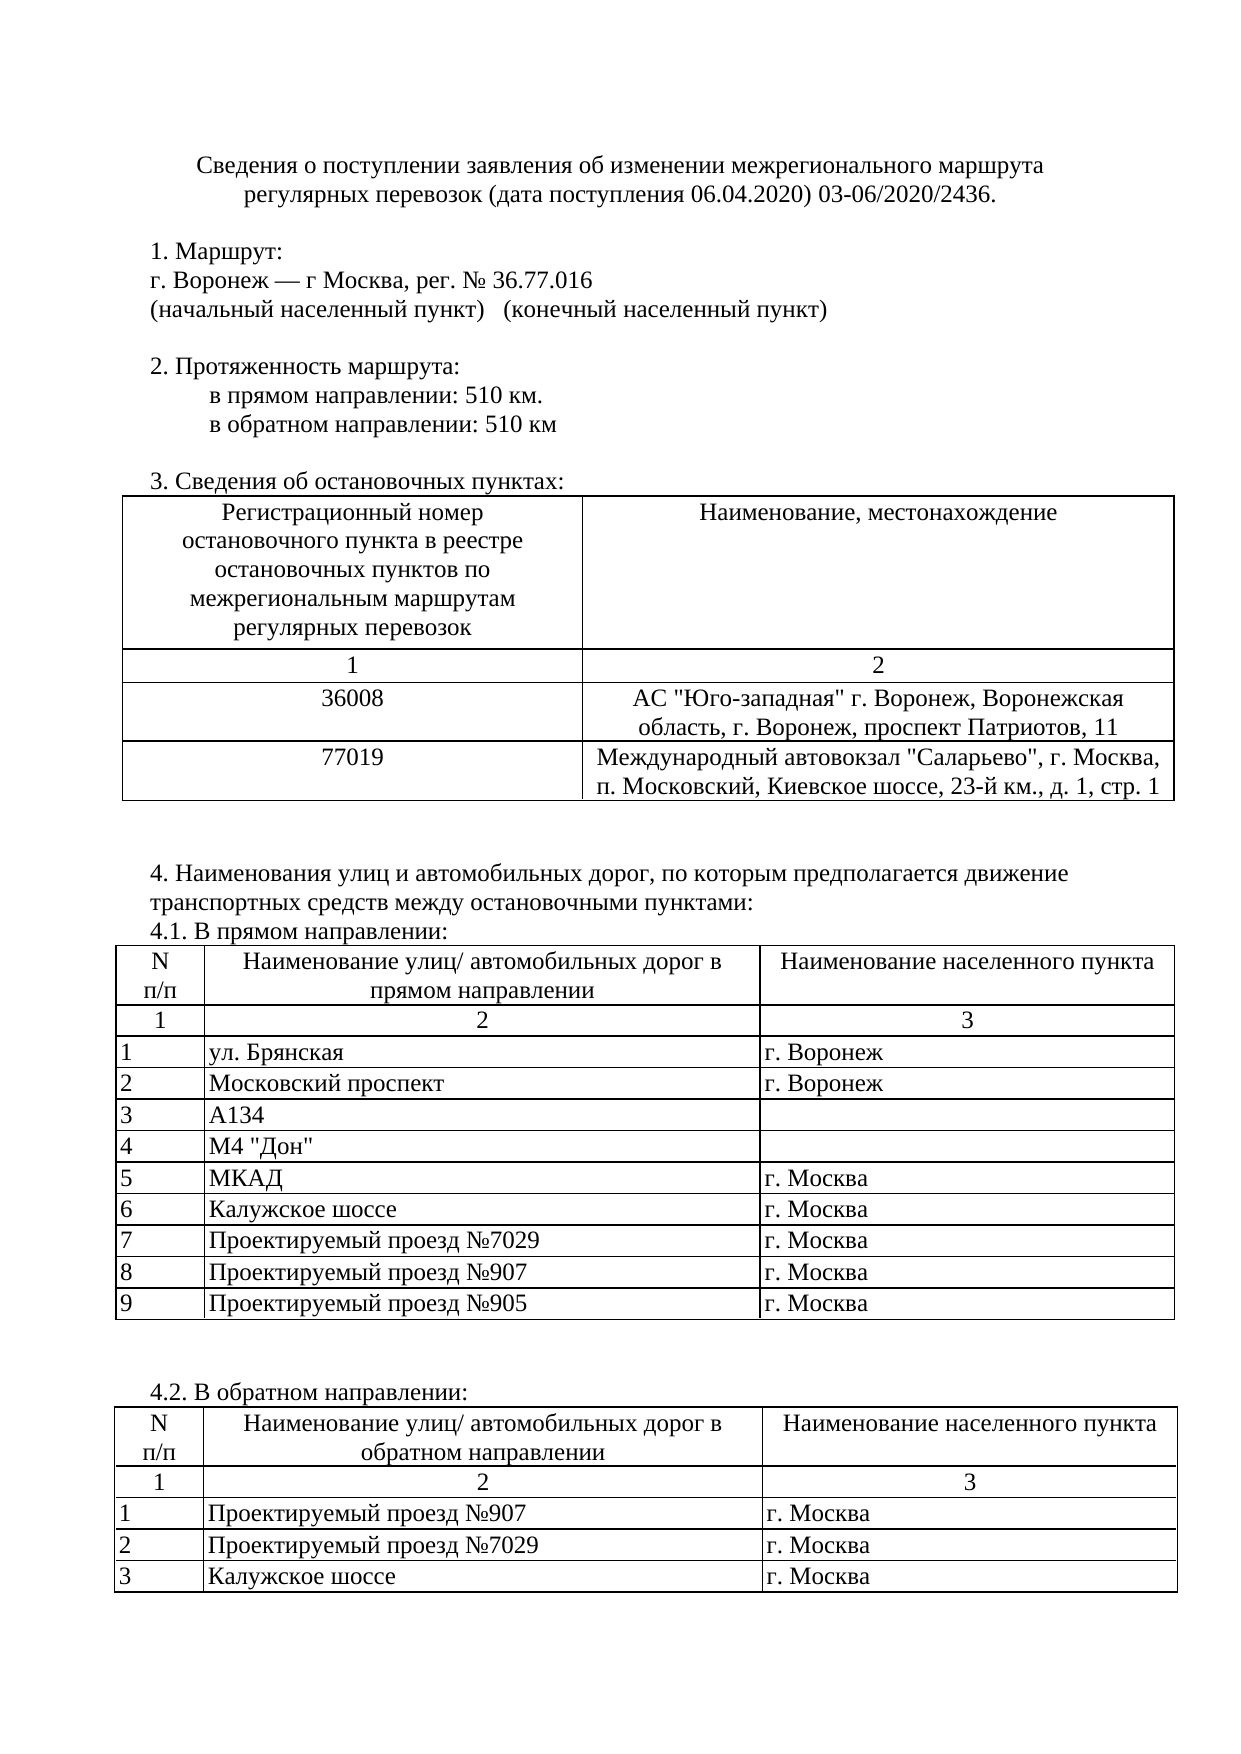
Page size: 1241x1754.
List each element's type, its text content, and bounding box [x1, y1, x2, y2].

table_header N п/п [115, 1408, 203, 1465]
table_cell [761, 1131, 1174, 1161]
table_cell г. Москва [761, 1289, 1174, 1318]
table_cell 2 [117, 1068, 204, 1098]
table_header N п/п [117, 946, 204, 1004]
table_cell 5 [117, 1163, 204, 1193]
table_cell Проектируемый проезд №907 [204, 1498, 762, 1528]
table_cell г. Москва [763, 1497, 1177, 1528]
table_cell 8 [117, 1257, 204, 1287]
table_cell 3 [761, 1006, 1174, 1035]
table_header Наименование, местонахождение [583, 497, 1173, 648]
table_cell г. Москва [761, 1257, 1174, 1287]
table_cell Международный автовокзал "Саларьево", г. Москва, п. Московский, Киевское шоссе, 23-й км., д. 1, стр. 1 [583, 742, 1173, 799]
table_header Наименование населенного пункта [763, 1408, 1177, 1465]
table_cell 2 [205, 1006, 759, 1035]
text 2. Протяженность маршрута: [150, 351, 1090, 380]
table_cell Проектируемый проезд №7029 [204, 1530, 762, 1560]
table_cell г. Москва [763, 1560, 1177, 1591]
table_header Наименование улиц/ автомобильных дорог в обратном направлении [204, 1408, 762, 1465]
text 4.1. В прямом направлении: [150, 916, 1090, 945]
text г. Воронеж — г Москва, рег. № 36.77.016 [150, 265, 1090, 294]
table_header Наименование улиц/ автомобильных дорог в прямом направлении [205, 946, 759, 1004]
table_cell 4 [117, 1131, 204, 1161]
table_cell Проектируемый проезд №7029 [205, 1226, 759, 1256]
table_cell ул. Брянская [205, 1037, 759, 1067]
text (начальный населенный пункт) (конечный населенный пункт) [150, 294, 1090, 322]
text 1. Маршрут: [150, 236, 1090, 265]
table_cell г. Москва [761, 1194, 1174, 1224]
table_cell 1 [115, 1466, 203, 1497]
text 4. Наименования улиц и автомобильных дорог, по которым предполагается движение транспортных средств между остановочными пунктами: [150, 858, 1090, 916]
table_cell 2 [583, 650, 1173, 681]
table_cell 1 [117, 1006, 204, 1035]
table_cell 7 [117, 1226, 204, 1256]
table_cell г. Воронеж [761, 1068, 1174, 1098]
table_cell А134 [205, 1100, 759, 1130]
table_header Наименование населенного пункта [761, 946, 1174, 1004]
table_cell г. Москва [761, 1163, 1174, 1193]
table_cell Московский проспект [205, 1068, 759, 1098]
table_cell 1 [115, 1498, 203, 1528]
table_cell [761, 1100, 1174, 1130]
table_cell Проектируемый проезд №905 [205, 1289, 759, 1318]
table_cell 1 [117, 1037, 204, 1067]
table_cell 6 [117, 1194, 204, 1224]
table_cell Калужское шоссе [204, 1561, 762, 1591]
table_cell г. Москва [761, 1226, 1174, 1256]
table_cell 1 [123, 650, 582, 681]
table_cell 3 [117, 1100, 204, 1130]
table_cell 2 [204, 1467, 762, 1497]
table_cell 3 [763, 1465, 1177, 1497]
table_cell МКАД [205, 1163, 759, 1193]
table_header Регистрационный номер остановочного пункта в реестре остановочных пунктов по межрегиональным маршрутам регулярных перевозок [123, 497, 582, 648]
table_cell 2 [115, 1529, 203, 1560]
table_cell 77019 [123, 742, 582, 799]
table_cell 3 [115, 1561, 203, 1591]
table_cell Калужское шоссе [205, 1194, 759, 1224]
text 4.2. В обратном направлении: [150, 1377, 1090, 1406]
text 3. Сведения об остановочных пунктах: [150, 466, 1090, 495]
text в прямом направлении: 510 км. [150, 380, 1090, 409]
table_cell М4 "Дон" [205, 1131, 759, 1161]
table_cell г. Воронеж [761, 1037, 1174, 1067]
table_cell г. Москва [763, 1528, 1177, 1560]
text в обратном направлении: 510 км [150, 409, 1090, 437]
table_cell АС "Юго-западная" г. Воронеж, Воронежская область, г. Воронеж, проспект Патриотов, 11 [583, 683, 1173, 740]
table_cell 36008 [123, 683, 582, 740]
text Сведения о поступлении заявления об изменении межрегионального маршрута регулярных перевозок (дата поступления 06.04.2020) 03-06/2020/2436. [150, 150, 1090, 207]
table_cell 9 [117, 1289, 204, 1318]
table_cell Проектируемый проезд №907 [205, 1257, 759, 1287]
